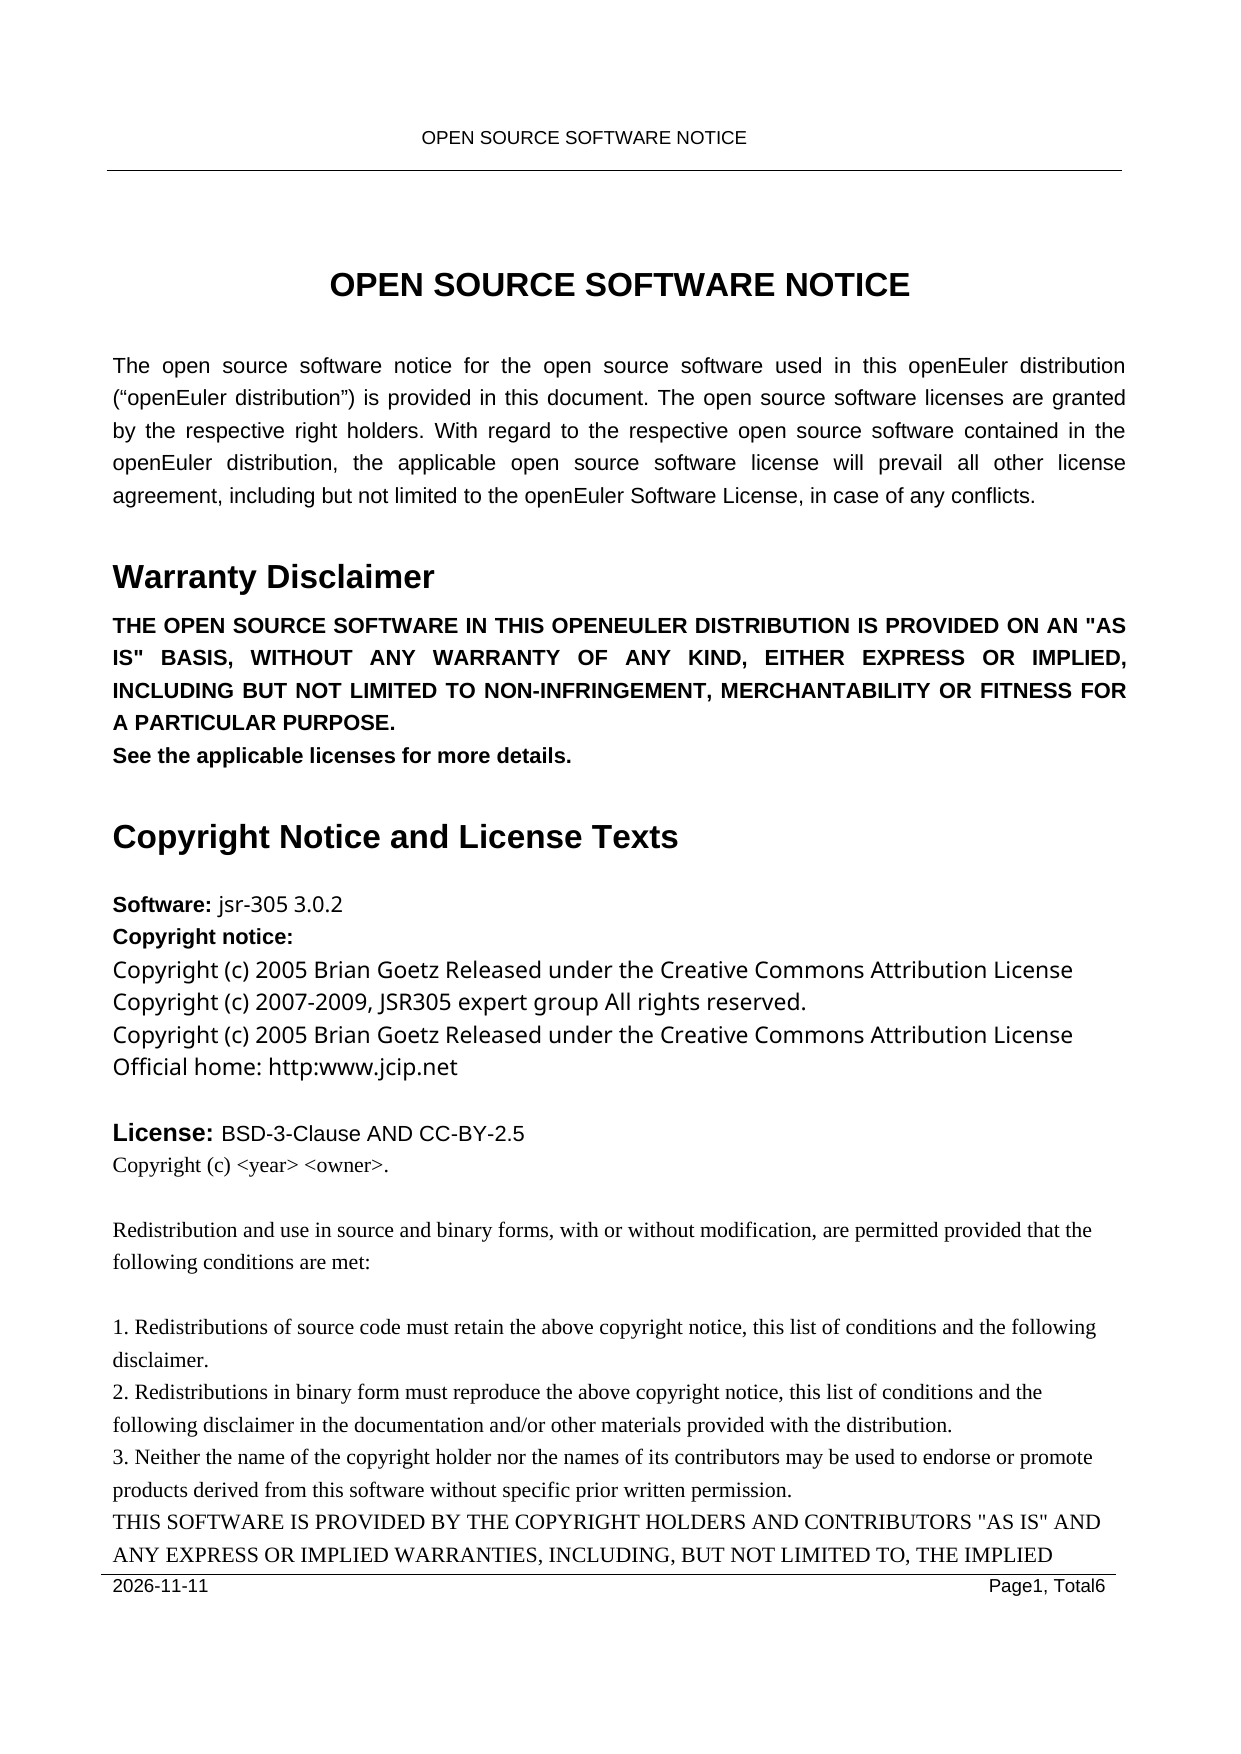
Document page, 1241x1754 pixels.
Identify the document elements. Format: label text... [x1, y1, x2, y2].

text The open source software notice for the open source software used in this openEuler distribution (“openEuler distribution”) is provided in this document. The open source software licenses are granted by the respective right holders. With regard to the respective open source software contained in the openEuler distribution, the applicable open source software license will prevail all other license agreement, including but not limited to the openEuler Software License, in case of any conflicts. [112, 349, 1128, 511]
text Copyright (c) 2005 Brian Goetz Released under the Creative Commons Attribution License Copyright (c) 2007-2009, JSR305 expert group All rights reserved. Copyright (c) 2005 Brian Goetz Released under the Creative Commons Attribution License Official home: http:www.jcip.net [112, 953, 1128, 1116]
text THE OPEN SOURCE SOFTWARE IN THIS OPENEULER DISTRIBUTION IS PROVIDED ON AN "AS IS" BASIS, WITHOUT ANY WARRANTY OF ANY KIND, EITHER EXPRESS OR IMPLIED, INCLUDING BUT NOT LIMITED TO NON-INFRINGEMENT, MERCHANTABILITY OR FITNESS FOR A PARTICULAR PURPOSE. See the applicable licenses for more details. [112, 609, 1128, 771]
text Software: jsr-305 3.0.2 [112, 888, 1128, 921]
text License: BSD-3-Clause AND CC-BY-2.5 [112, 1116, 1128, 1148]
text OPEN SOURCE SOFTWARE NOTICE [112, 251, 1128, 316]
text Copyright Notice and License Texts [112, 804, 1128, 869]
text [112, 1148, 1128, 1571]
text Warranty Disclaimer [112, 544, 1128, 609]
text Copyright notice: [112, 921, 1128, 953]
